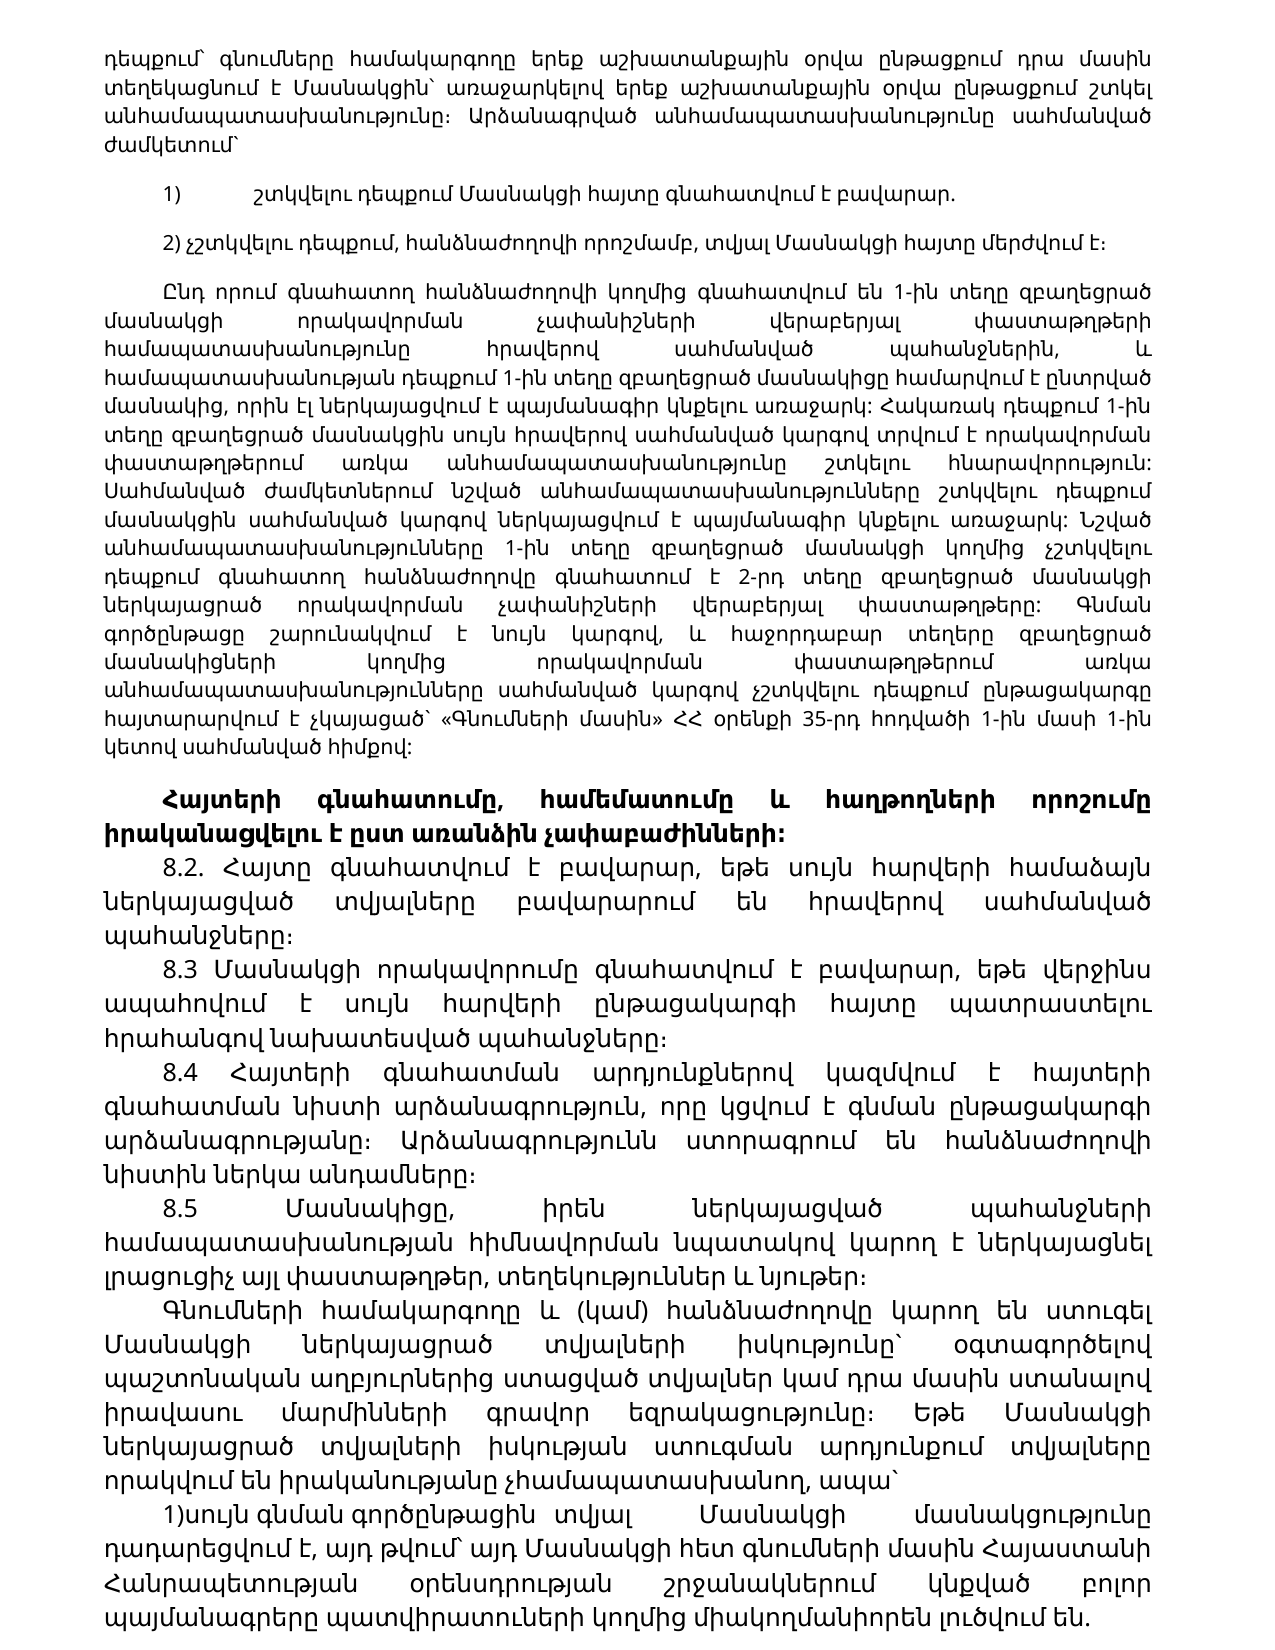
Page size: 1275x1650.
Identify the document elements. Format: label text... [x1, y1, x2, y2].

text Հայտերի գնահատումը, համեմատումը և հաղթողների որոշումը իրականացվելու է ըստ առանձին չափաբաժինների։ [103, 782, 1152, 850]
text Ընդ որում գնահատող հանձնաժողովի կողմից գնահատվում են 1-ին տեղը զբաղեցրած մասնակցի որակավորման չափանիշների վերաբերյալ փաստաթղթերի համապատասխանությունը հրավերով սահմանված պահանջներին, և համապատասխանության դեպքում 1-ին տեղը զբաղեցրած մասնակիցը համարվում է ընտրված մասնակից, որին էլ ներկայացվում է պայմանագիր կնքելու առաջարկ: Հակառակ դեպքում 1-ին տեղը զբաղեցրած մասնակցին սույն հրավերով սահմանված կարգով տրվում է որակավորման փաստաթղթերում առկա անհամապատասխանությունը շտկելու հնարավորություն: Սահմանված ժամկետներում նշված անհամապատասխանությունները շտկվելու դեպքում մասնակցին սահմանված կարգով ներկայացվում է պայմանագիր կնքելու առաջարկ: Նշված անհամապատասխանությունները 1-ին տեղը զբաղեցրած մասնակցի կողմից չշտկվելու դեպքում գնահատող հանձնաժողովը գնահատում է 2-րդ տեղը զբաղեցրած մասնակցի ներկայացրած որակավորման չափանիշների վերաբերյալ փաստաթղթերը: Գնման գործընթացը շարունակվում է նույն կարգով, և հաջորդաբար տեղերը զբաղեցրած մասնակիցների կողմից որակավորման փաստաթղթերում առկա անհամապատասխանությունները սահմանված կարգով չշտկվելու դեպքում ընթացակարգը հայտարարվում է չկայացած` «Գնումների մասին» ՀՀ օրենքի 35-րդ հոդվածի 1-ին մասի 1-ին կետով սահմանված հիմքով: [103, 277, 1152, 761]
text 8.4 Հայտերի գնահատման արդյունքներով կազմվում է հայտերի գնահատման նիստի արձանագրություն, որը կցվում է գնման ընթացակարգի արձանագրությանը։ Արձանագրությունն ստորագրում են հանձնաժողովի նիստին ներկա անդամները։ [103, 1054, 1152, 1191]
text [103, 44, 1152, 158]
text 1) շտկվելու դեպքում Մասնակցի հայտը գնահատվում է բավարար. [103, 179, 1152, 207]
text 8.5 Մասնակիցը, իրեն ներկայացված պահանջների համապատասխանության հիմնավորման նպատակով կարող է ներկայացնել լրացուցիչ այլ փաստաթղթեր, տեղեկություններ և նյութեր։ [103, 1191, 1152, 1293]
text 2) չշտկվելու դեպքում, հանձնաժողովի որոշմամբ, տվյալ Մասնակցի հայտը մերժվում է։ [103, 228, 1152, 257]
text Գնումների համակարգողը և (կամ) հանձնաժողովը կարող են ստուգել Մասնակցի ներկայացրած տվյալների իսկությունը` օգտագործելով պաշտոնական աղբյուրներից ստացված տվյալներ կամ դրա մասին ստանալով իրավասու մարմինների գրավոր եզրակացությունը։ Եթե Մասնակցի ներկայացրած տվյալների իսկության ստուգման արդյունքում տվյալները որակվում են իրականությանը չհամապատասխանող, ապա` [103, 1293, 1152, 1497]
text 8.2. Հայտը գնահատվում է բավարար, եթե սույն հարվերի համաձայն ներկայացված տվյալները բավարարում են հրավերով սահմանված պահանջները։ [103, 850, 1152, 952]
text 8.3 Մասնակցի որակավորումը գնահատվում է բավարար, եթե վերջինս ապահովում է սույն հարվերի ընթացակարգի հայտը պատրաստելու հրահանգով նախատեսված պահանջները։ [103, 952, 1152, 1054]
text 1)սույն գնման գործընթացին տվյալ Մասնակցի մասնակցությունը դադարեցվում է, այդ թվում՝ այդ Մասնակցի հետ գնումների մասին Հայաստանի Հանրապետության օրենսդրության շրջանակներում կնքված բոլոր պայմանագրերը պատվիրատուների կողմից միակողմանիորեն լուծվում են. [103, 1497, 1152, 1633]
